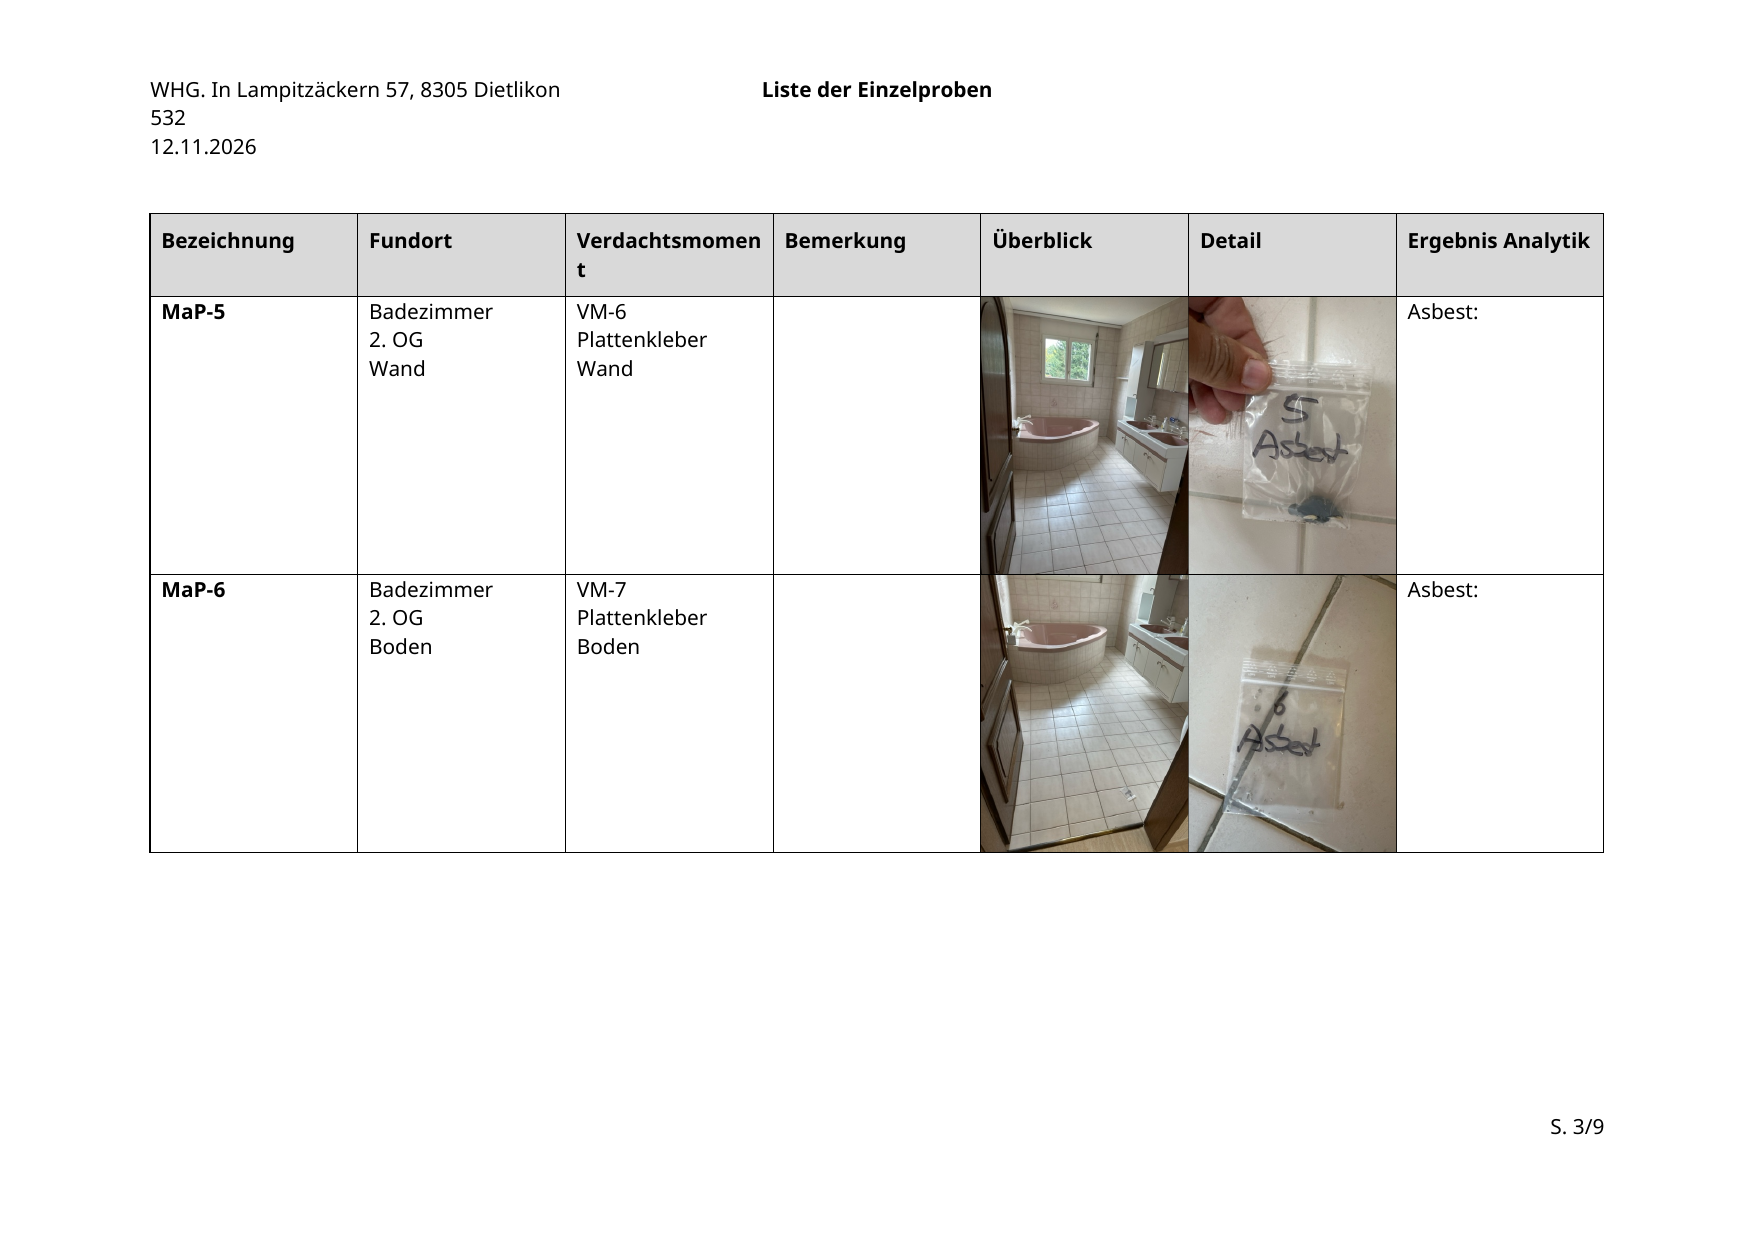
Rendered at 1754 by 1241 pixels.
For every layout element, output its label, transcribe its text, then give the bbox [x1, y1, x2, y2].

picture [980, 297, 1397, 574]
table_header Bemerkung [774, 214, 980, 296]
table_header Verdachtsmoment [566, 214, 773, 296]
table_header Fundort [358, 214, 565, 296]
table_header Detail [1189, 214, 1396, 296]
table_cell VM-6 Plattenkleber Wand [566, 297, 773, 574]
table_cell Asbest: [1397, 575, 1603, 852]
table_cell MaP-5 [151, 297, 357, 574]
table_cell Asbest: [1397, 297, 1603, 574]
table_cell [774, 297, 980, 574]
picture [980, 575, 1397, 852]
table_cell Badezimmer 2. OG Wand [358, 297, 565, 574]
table_header Überblick [981, 214, 1188, 296]
table_header Bezeichnung [151, 214, 357, 296]
table_header Ergebnis Analytik [1397, 214, 1603, 296]
table_cell MaP-6 [151, 575, 357, 852]
table_cell Badezimmer 2. OG Boden [358, 575, 565, 852]
table_cell VM-7 Plattenkleber Boden [566, 575, 773, 852]
table_cell [774, 575, 980, 852]
